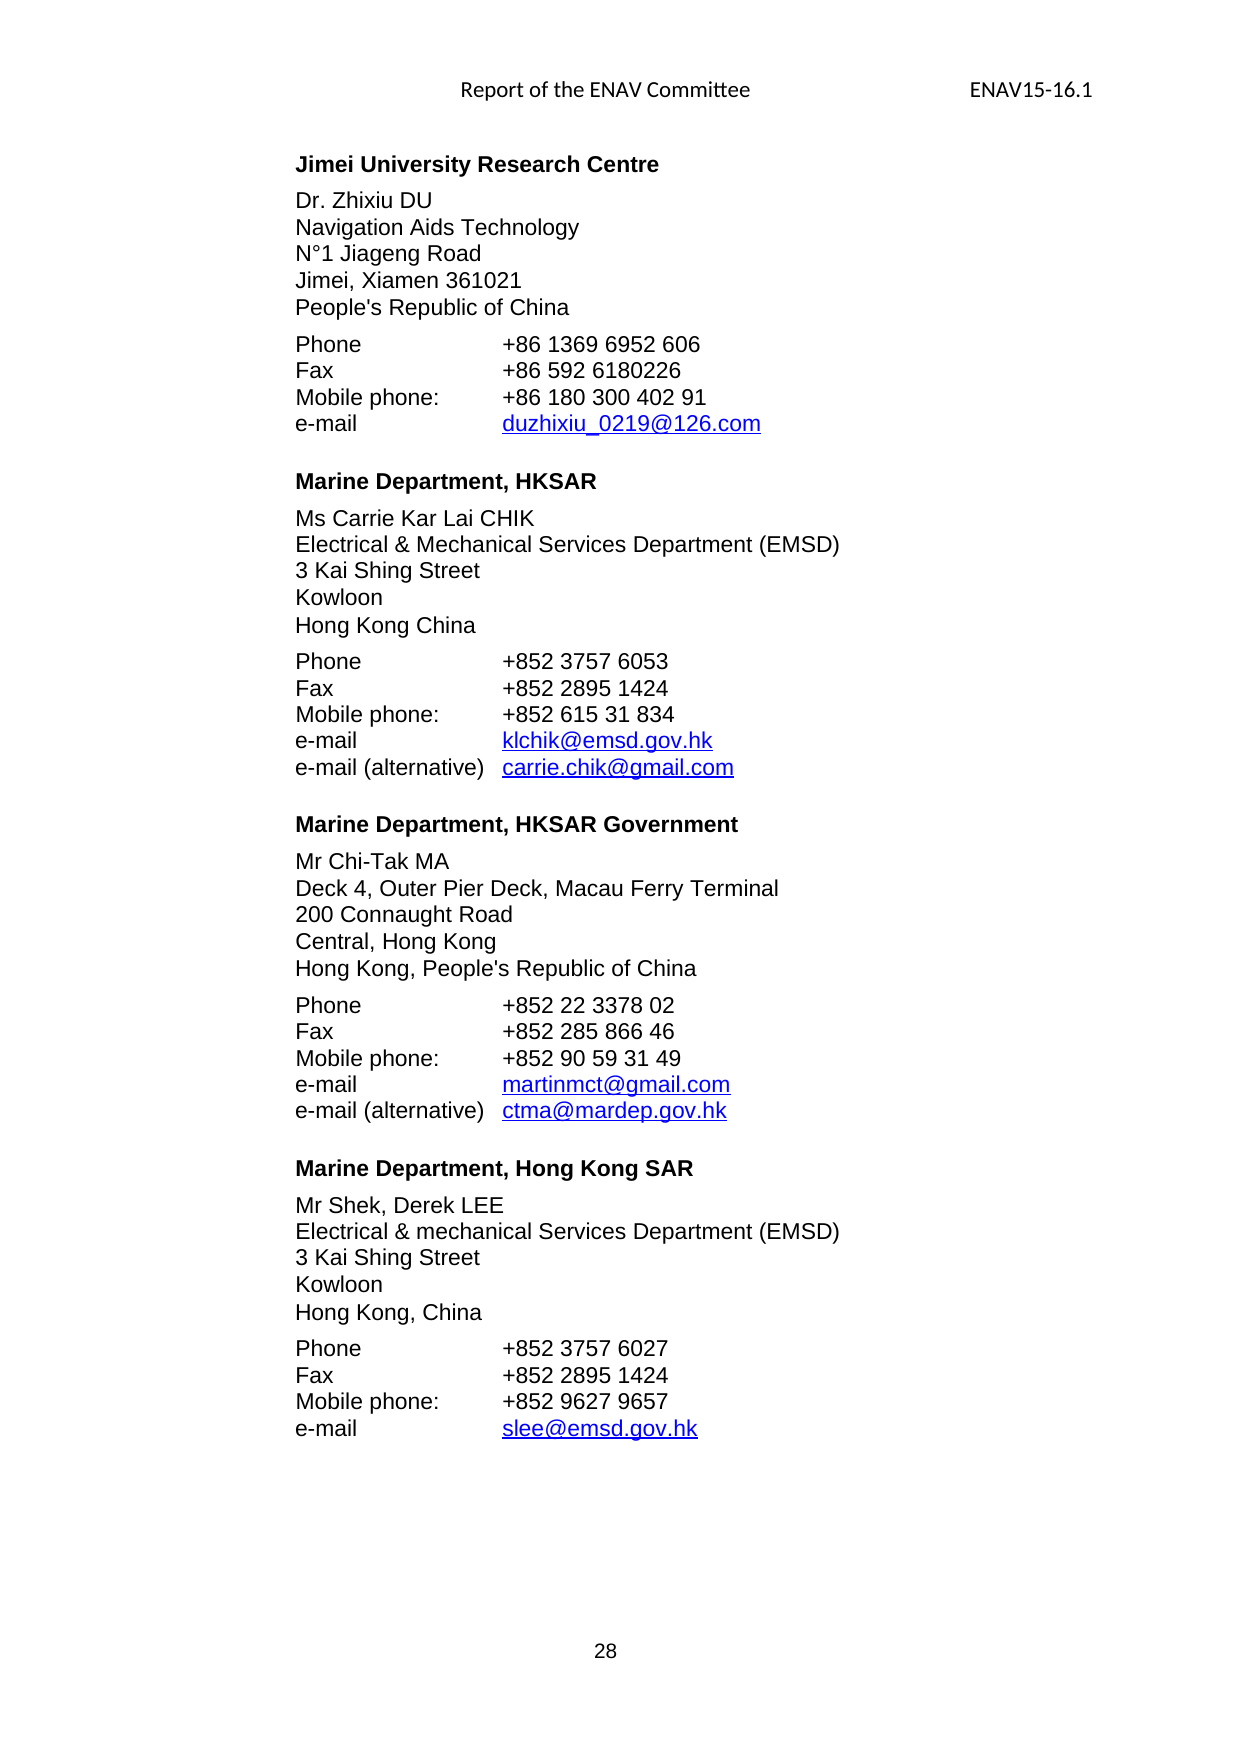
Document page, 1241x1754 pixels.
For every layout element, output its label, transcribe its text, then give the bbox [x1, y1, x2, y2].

text e-mail duzhixiu_0219@126.com [118, 410, 1122, 437]
text Navigation Aids Technology [118, 214, 1122, 240]
text Phone +852 3757 6053 [118, 648, 1122, 675]
text Phone +852 3757 6027 [118, 1335, 1122, 1362]
text Mr Chi-Tak MA [118, 848, 1122, 874]
text Phone +86 1369 6952 606 [118, 331, 1122, 357]
text e-mail klchik@emsd.gov.hk [118, 727, 1122, 754]
text 3 Kai Shing Street [118, 1244, 1122, 1271]
text Hong Kong, China [118, 1299, 1122, 1325]
text e-mail (alternative) carrie.chik@gmail.com [118, 754, 1122, 780]
text Electrical & mechanical Services Department (EMSD) [118, 1218, 1122, 1244]
text e-mail slee@emsd.gov.hk [118, 1414, 1122, 1441]
text Fax +852 2895 1424 [118, 675, 1122, 701]
text Dr. Zhixiu DU [118, 187, 1122, 214]
text Fax +852 285 866 46 [118, 1018, 1122, 1044]
text Central, Hong Kong [118, 928, 1122, 954]
text Kowloon [118, 1271, 1122, 1298]
text Mobile phone: +852 90 59 31 49 [118, 1044, 1122, 1071]
text 200 Connaught Road [118, 901, 1122, 927]
text N°1 Jiageng Road [118, 240, 1122, 266]
text e-mail martinmct@gmail.com [118, 1071, 1122, 1097]
text Mr Shek, Derek LEE [118, 1192, 1122, 1218]
text Phone +852 22 3378 02 [118, 992, 1122, 1018]
text Jimei, Xiamen 361021 [118, 267, 1122, 293]
text People's Republic of China [118, 294, 1122, 321]
text Marine Department, HKSAR Government [118, 811, 1122, 838]
text Jimei University Research Centre [295, 151, 1122, 177]
text Fax +86 592 6180226 [118, 357, 1122, 384]
text Kowloon [118, 584, 1122, 611]
text Mobile phone: +852 9627 9657 [118, 1388, 1122, 1414]
text Marine Department, Hong Kong SAR [118, 1155, 1122, 1181]
text e-mail (alternative) ctma@mardep.gov.hk [118, 1097, 1122, 1124]
text 3 Kai Shing Street [118, 557, 1122, 584]
text Ms Carrie Kar Lai CHIK [118, 504, 1122, 531]
text Mobile phone: +86 180 300 402 91 [118, 384, 1122, 410]
text Deck 4, Outer Pier Deck, Macau Ferry Terminal [118, 874, 1122, 901]
text Hong Kong China [118, 612, 1122, 638]
text Electrical & Mechanical Services Department (EMSD) [118, 531, 1122, 557]
text Hong Kong, People's Republic of China [118, 955, 1122, 981]
text Mobile phone: +852 615 31 834 [118, 701, 1122, 727]
text Marine Department, HKSAR [118, 468, 1122, 494]
text Fax +852 2895 1424 [118, 1362, 1122, 1388]
